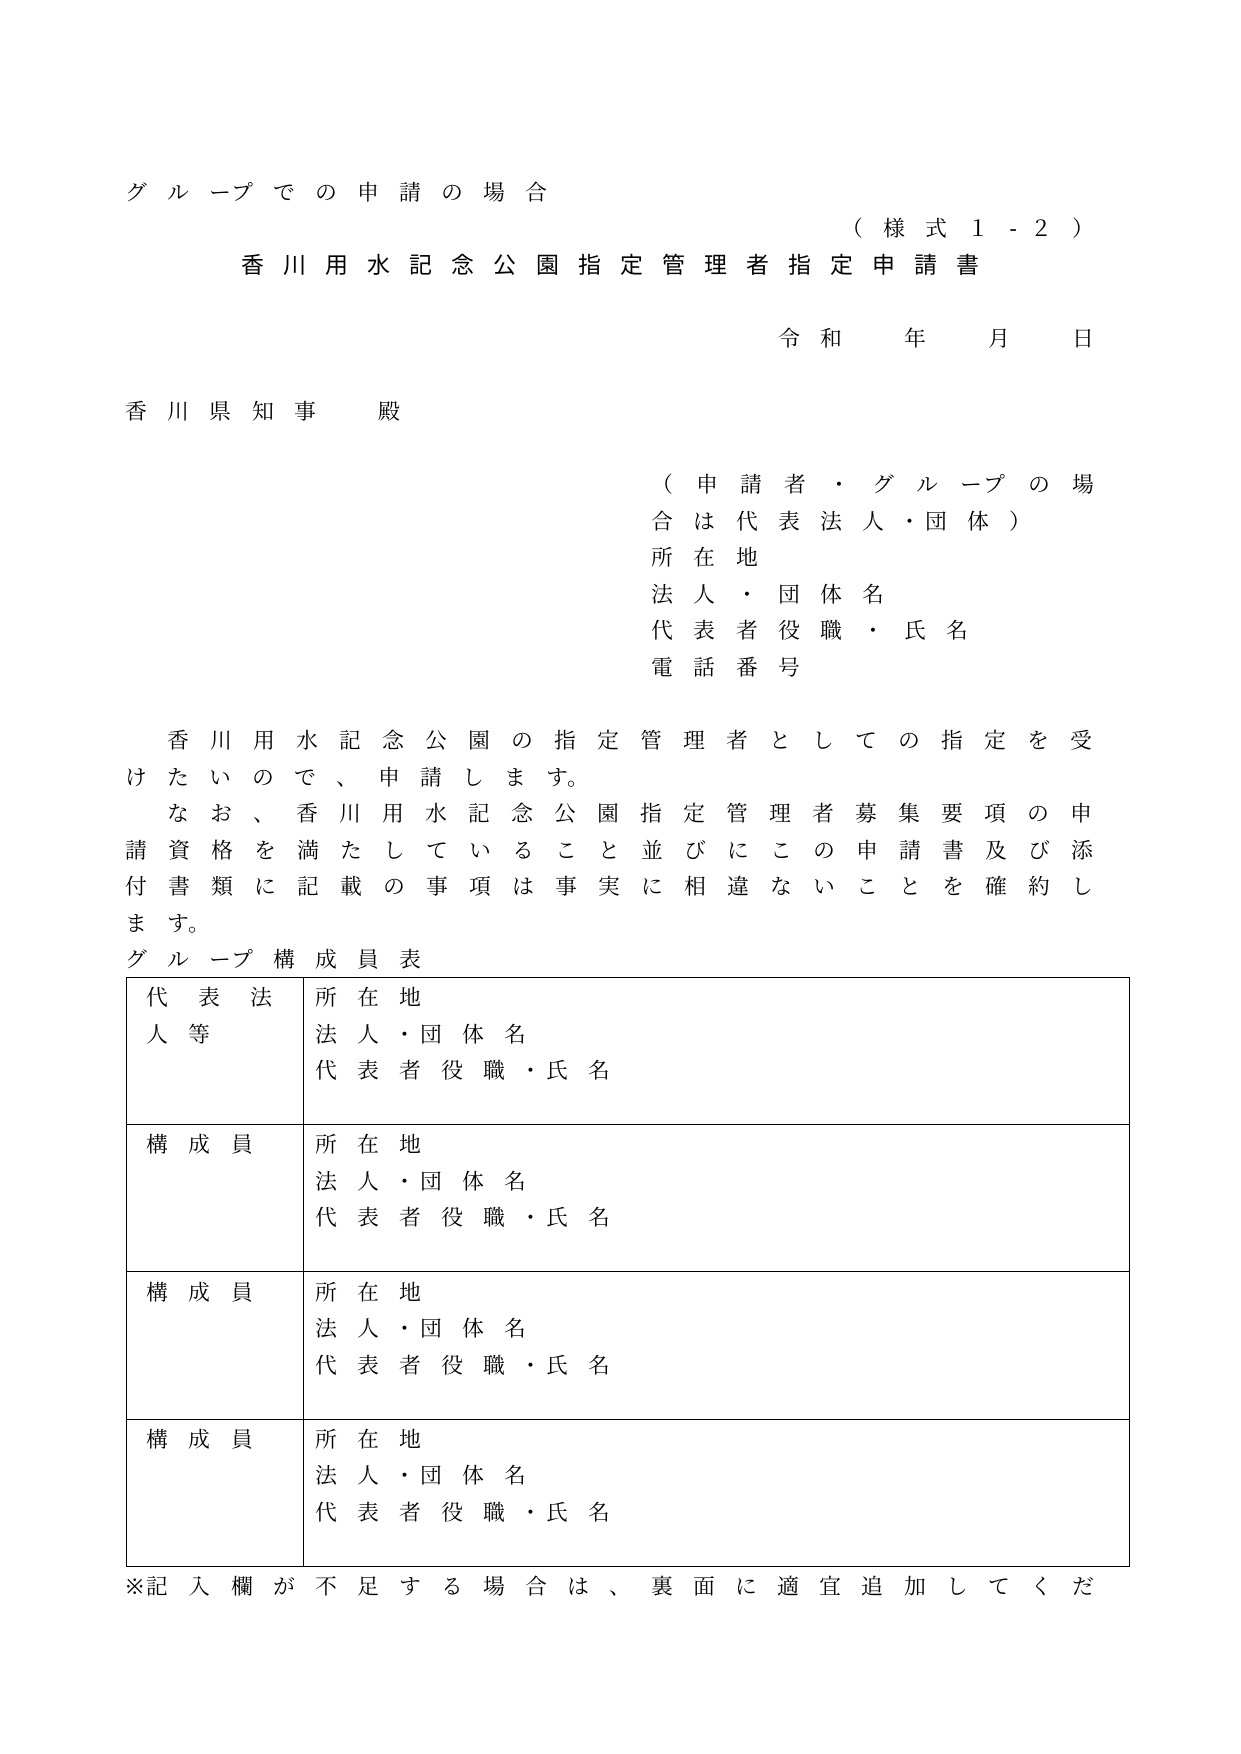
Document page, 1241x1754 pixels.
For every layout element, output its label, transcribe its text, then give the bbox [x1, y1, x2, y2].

table_cell 所在地 法人･団体名 代表者役職･氏名 [304, 1420, 1129, 1566]
table_cell 所在地 法人･団体名 代表者役職･氏名 [304, 1125, 1129, 1271]
text 香川用水記念公園指定管理者指定申請書 [126, 245, 1114, 282]
text なお、香川用水記念公園指定管理者募集要項の申請資格を満たしていること並びにこの申請書及び添付書類に記載の事項は事実に相違ないことを確約します。 [126, 794, 1114, 940]
text 代表者役職・氏名 [632, 611, 1114, 648]
text 香川用水記念公園の指定管理者としての指定を受けたいので、申請します。 [126, 721, 1114, 794]
text （様式１-２） [104, 209, 1114, 245]
text 電話番号 [632, 648, 1114, 684]
text グループ構成員表 [126, 940, 1114, 977]
table_cell 構成員 [127, 1420, 303, 1566]
text 法人・団体名 [632, 574, 1114, 611]
text 香川県知事 殿 [126, 392, 1114, 428]
text 令和 年 月 日 [126, 318, 1114, 355]
table_header 所在地 法人･団体名 代表者役職･氏名 [304, 978, 1129, 1124]
text 所在地 [632, 538, 1114, 574]
text グループでの申請の場合 [126, 172, 1114, 209]
table_cell 構成員 [127, 1125, 303, 1271]
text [126, 1567, 1114, 1603]
table_header 代表法人等 [127, 978, 303, 1124]
table_cell 構成員 [127, 1272, 303, 1418]
table_cell 所在地 法人･団体名 代表者役職･氏名 [304, 1272, 1129, 1418]
text （申請者・グループの場合は代表法人･団体） [632, 465, 1114, 538]
